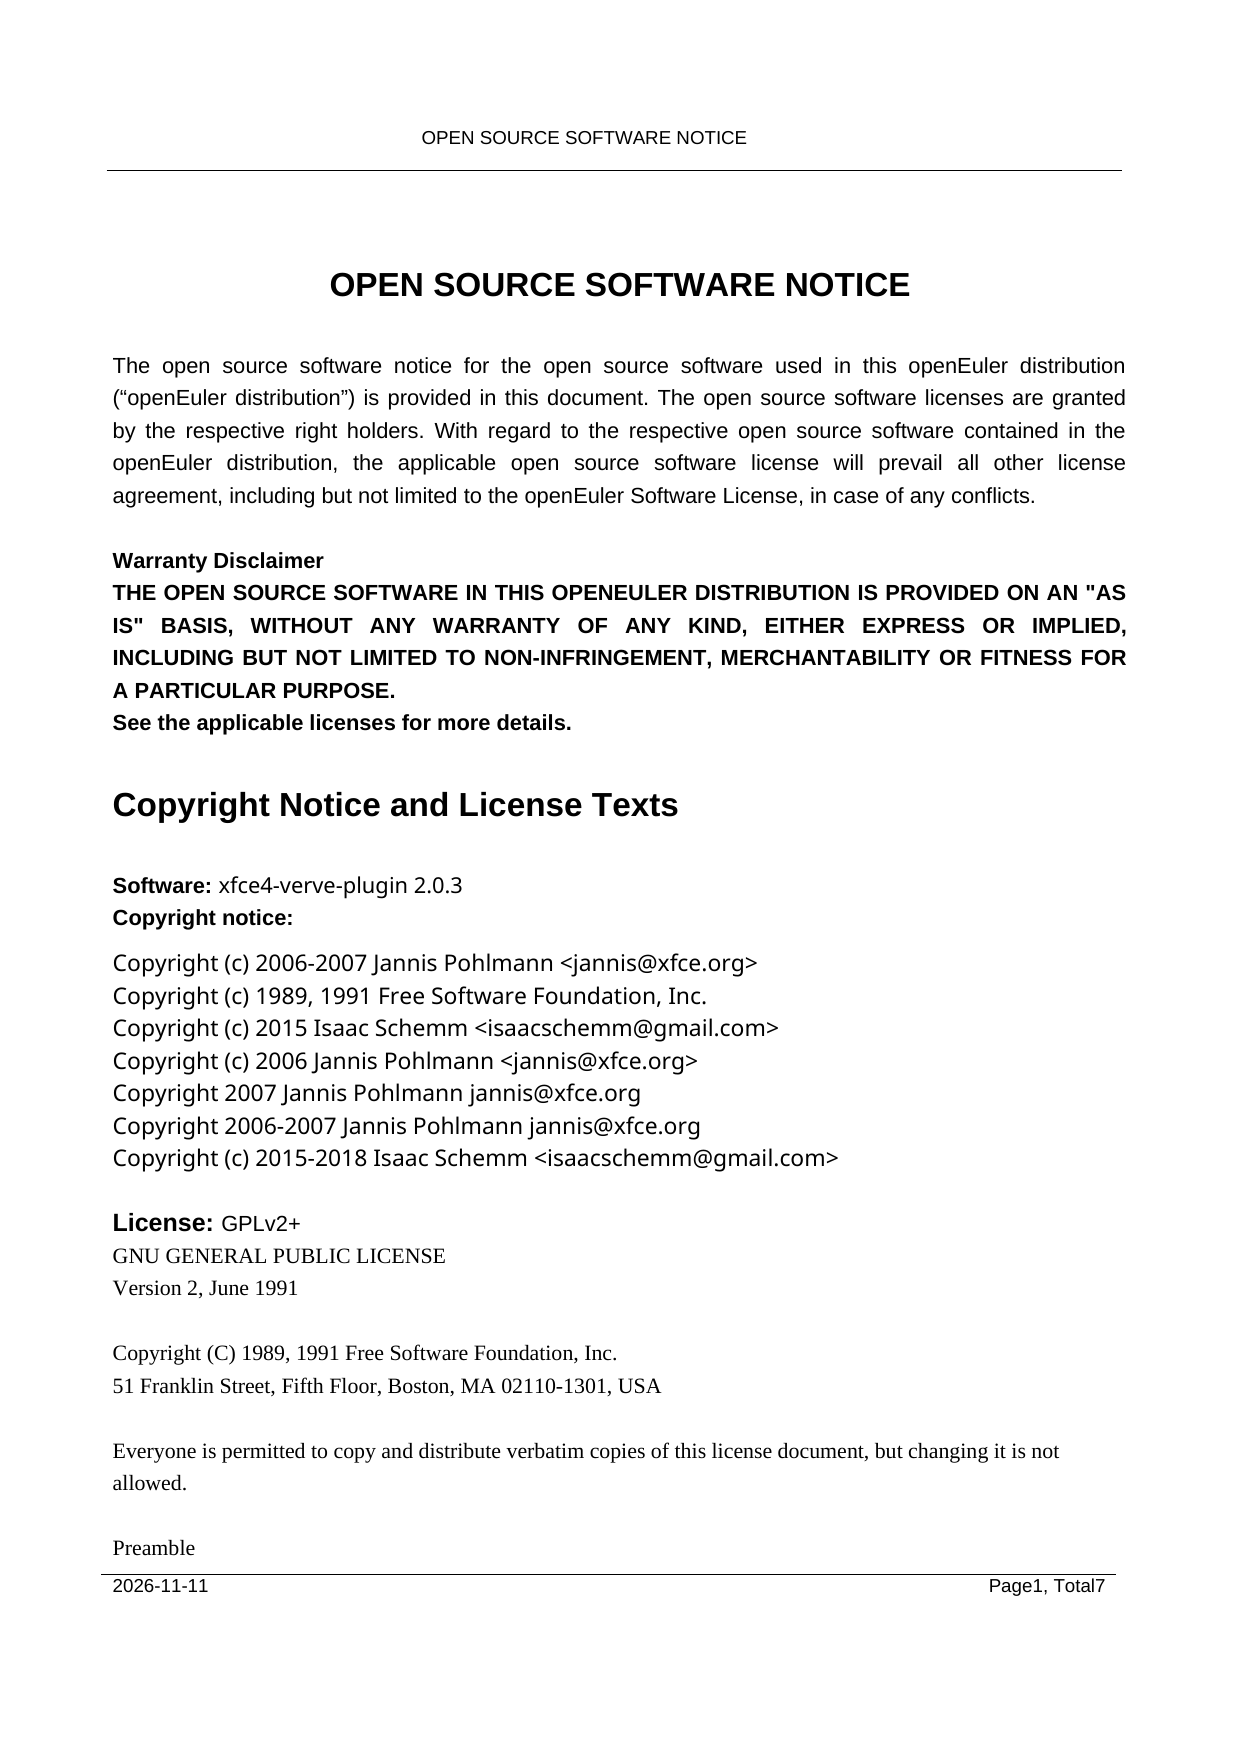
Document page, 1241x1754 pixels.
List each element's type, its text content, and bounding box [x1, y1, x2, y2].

text OPEN SOURCE SOFTWARE NOTICE [112, 251, 1128, 316]
text The open source software notice for the open source software used in this openEuler distribution (“openEuler distribution”) is provided in this document. The open source software licenses are granted by the respective right holders. With regard to the respective open source software contained in the openEuler distribution, the applicable open source software license will prevail all other license agreement, including but not limited to the openEuler Software License, in case of any conflicts. [112, 349, 1128, 511]
text THE OPEN SOURCE SOFTWARE IN THIS OPENEULER DISTRIBUTION IS PROVIDED ON AN "AS IS" BASIS, WITHOUT ANY WARRANTY OF ANY KIND, EITHER EXPRESS OR IMPLIED, INCLUDING BUT NOT LIMITED TO NON-INFRINGEMENT, MERCHANTABILITY OR FITNESS FOR A PARTICULAR PURPOSE. See the applicable licenses for more details. [112, 576, 1128, 739]
text Copyright Notice and License Texts [112, 771, 1128, 836]
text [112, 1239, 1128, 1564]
text Warranty Disclaimer [112, 544, 1128, 576]
text Copyright (c) 2006-2007 Jannis Pohlmann <jannis@xfce.org> Copyright (c) 1989, 1991 Free Software Foundation, Inc. Copyright (c) 2015 Isaac Schemm <isaacschemm@gmail.com> Copyright (c) 2006 Jannis Pohlmann <jannis@xfce.org> Copyright 2007 Jannis Pohlmann jannis@xfce.org Copyright 2006-2007 Jannis Pohlmann jannis@xfce.org Copyright (c) 2015-2018 Isaac Schemm <isaacschemm@gmail.com> [112, 947, 1128, 1207]
text Copyright notice: [112, 901, 1128, 934]
title Software: xfce4-verve-plugin 2.0.3 [112, 869, 1128, 901]
text License: GPLv2+ [112, 1207, 1128, 1239]
